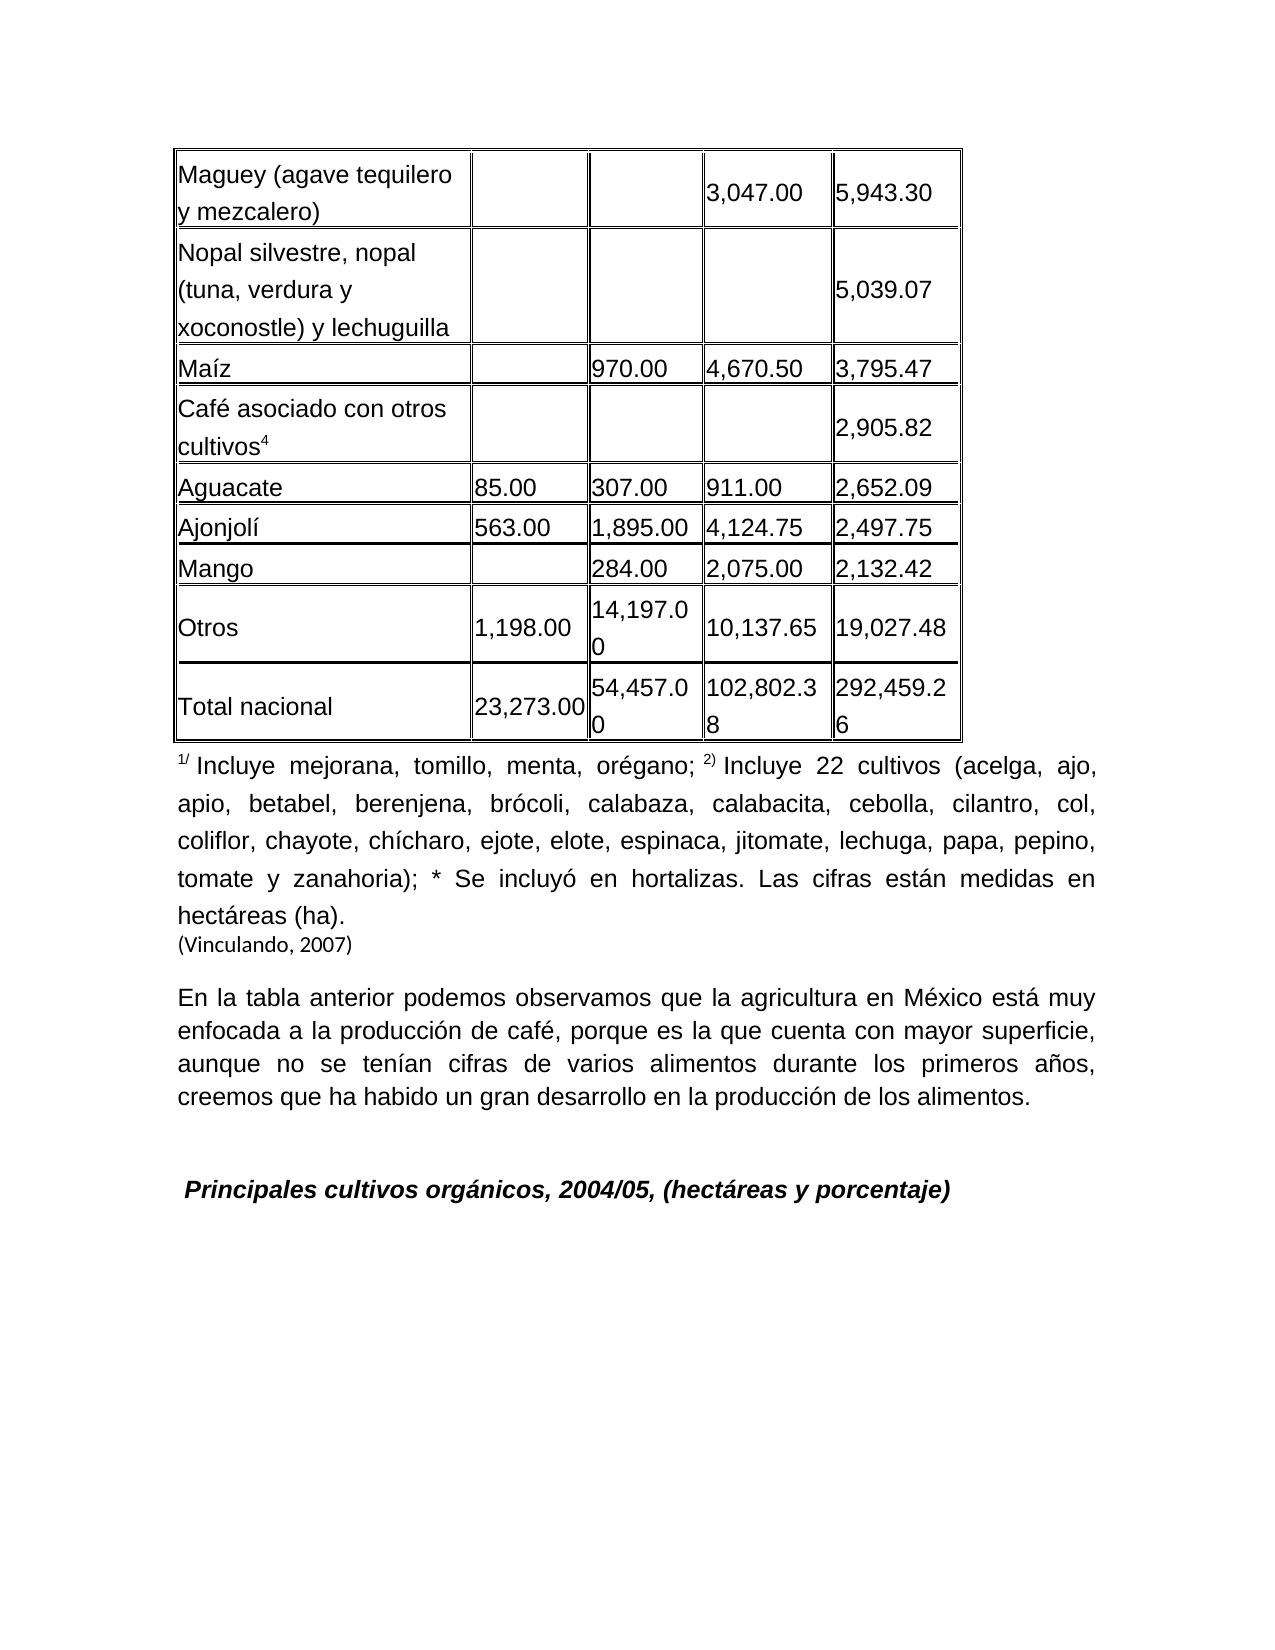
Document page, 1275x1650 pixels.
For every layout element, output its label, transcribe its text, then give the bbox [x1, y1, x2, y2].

table_cell 5,943.30 [833, 151, 960, 226]
table_cell [473, 545, 587, 583]
table_cell 284.00 [591, 545, 702, 583]
table_cell 911.00 [705, 464, 831, 501]
table_cell 54,457.00 [589, 664, 703, 739]
table_cell 23,273.00 [472, 661, 589, 739]
text En la tabla anterior podemos observamos que la agricultura en México está muy enfocada a la producción de café, porque es la que cuenta con mayor superficie, aunque no se tenían cifras de varios alimentos durante los primeros años, creemos que ha habido un gran desarrollo en la producción de los alimentos. [177, 983, 1098, 1111]
table_cell Mango [177, 542, 470, 583]
table_cell [473, 386, 587, 461]
table_cell Café asociado con otros cultivos4 [177, 382, 470, 461]
table_cell Nopal silvestre, nopal (tuna, verdura y xoconostle) y lechuguilla [175, 226, 472, 342]
table_cell 2,652.09 [833, 461, 961, 501]
table_cell 5,039.07 [833, 226, 961, 342]
table_cell Aguacate [175, 461, 472, 501]
table_cell 307.00 [591, 464, 702, 501]
table_cell Otros [175, 583, 472, 661]
subtitle Principales cultivos orgánicos, 2004/05, (hectáreas y porcentaje) [177, 1176, 1098, 1204]
table_cell [473, 229, 587, 342]
table_cell Ajonjolí [177, 501, 470, 542]
table_cell [589, 151, 703, 226]
table_cell 4,124.75 [705, 505, 831, 542]
table_cell Maíz [175, 342, 472, 382]
table_cell 3,795.47 [833, 342, 961, 382]
table_cell 2,132.42 [835, 542, 960, 583]
table_cell [591, 229, 702, 342]
table_cell 2,075.00 [705, 545, 831, 583]
table_cell 2,905.82 [835, 382, 960, 461]
table_cell 3,047.00 [704, 149, 833, 226]
table_cell [705, 386, 831, 461]
table_cell 292,459.26 [833, 661, 960, 739]
table_cell [472, 149, 589, 226]
table_cell 85.00 [473, 464, 587, 501]
table_cell 970.00 [591, 345, 702, 382]
text 1/ Incluye mejorana, tomillo, menta, orégano; 2) Incluye 22 cultivos (acelga, ajo, apio, betabel, berenjena, brócoli, calabaza, calabacita, cebolla, cilantro, col, coliflor, chayote, chícharo, ejote, elote, espinaca, jitomate, lechuga, papa, pepino, tomate y zanahoria); * Se incluyó en hortalizas. Las cifras están medidas en hectáreas (ha). [177, 742, 1098, 930]
table_cell 10,137.65 [705, 586, 831, 661]
table_cell 1,198.00 [473, 586, 587, 661]
table_cell 14,197.00 [591, 586, 702, 661]
table_cell [705, 229, 831, 342]
table_cell 19,027.48 [833, 583, 961, 661]
table_cell 4,670.50 [705, 345, 831, 382]
table_cell Maguey (agave tequilero y mezcalero) [177, 151, 472, 226]
table_cell [591, 386, 702, 461]
table_cell 1,895.00 [591, 505, 702, 542]
table_cell 2,497.75 [835, 501, 960, 542]
table_cell 563.00 [473, 505, 587, 542]
table_cell [473, 345, 587, 382]
table_cell 102,802.38 [704, 661, 833, 739]
table_cell Total nacional [177, 661, 472, 739]
